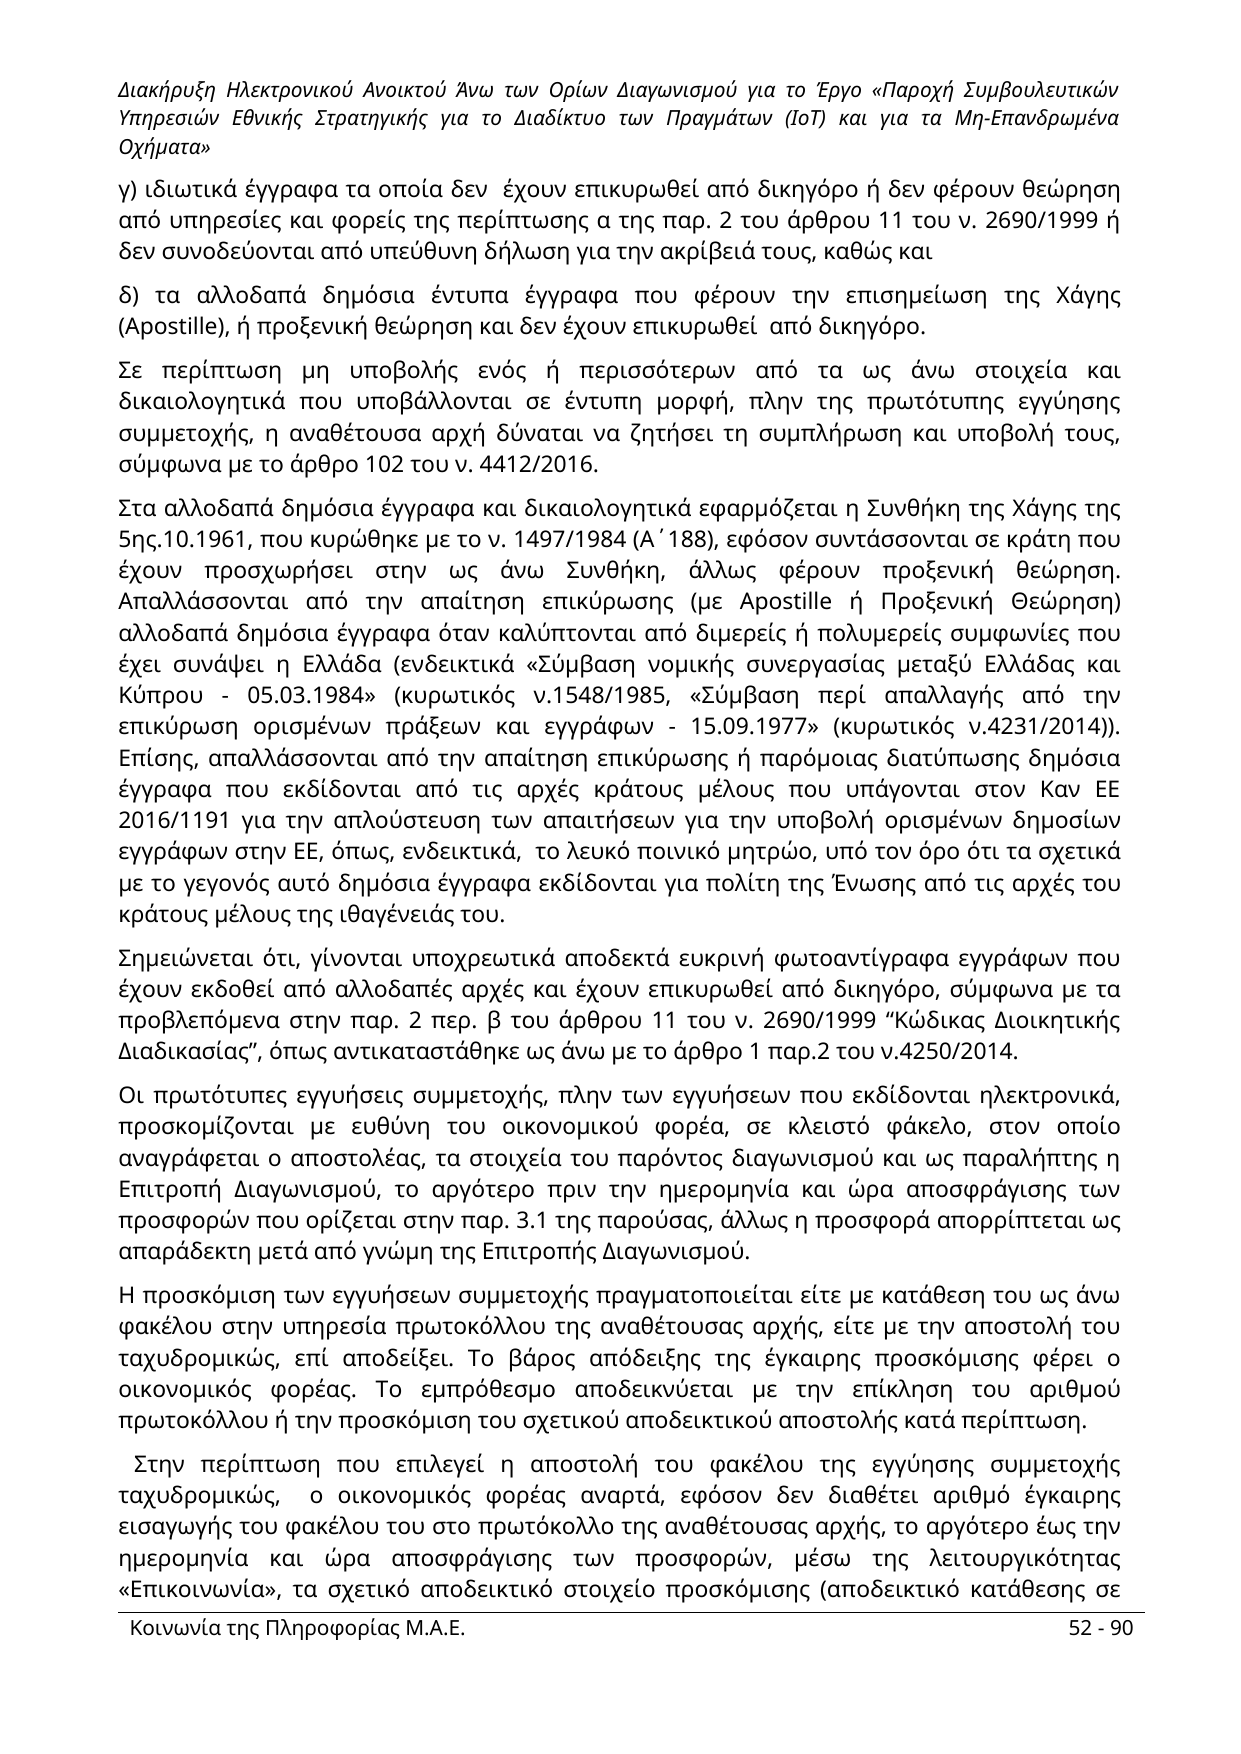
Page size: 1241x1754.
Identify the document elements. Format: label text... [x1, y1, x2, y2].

text Σημειώνεται ότι, γίνονται υποχρεωτικά αποδεκτά ευκρινή φωτοαντίγραφα εγγράφων που έχουν εκδοθεί από αλλοδαπές αρχές και έχουν επικυρωθεί από δικηγόρο, σύμφωνα με τα προβλεπόμενα στην παρ. 2 περ. β του άρθρου 11 του ν. 2690/1999 “Κώδικας Διοικητικής Διαδικασίας”, όπως αντικαταστάθηκε ως άνω με το άρθρο 1 παρ.2 του ν.4250/2014. [118, 942, 1122, 1067]
text Οι πρωτότυπες εγγυήσεις συμμετοχής, πλην των εγγυήσεων που εκδίδονται ηλεκτρονικά, προσκομίζονται με ευθύνη του οικονομικού φορέα, σε κλειστό φάκελο, στον οποίο αναγράφεται ο αποστολέας, τα στοιχεία του παρόντος διαγωνισμού και ως παραλήπτης η Επιτροπή Διαγωνισμού, το αργότερο πριν την ημερομηνία και ώρα αποσφράγισης των προσφορών που ορίζεται στην παρ. 3.1 της παρούσας, άλλως η προσφορά απορρίπτεται ως απαράδεκτη μετά από γνώμη της Επιτροπής Διαγωνισμού. [118, 1079, 1122, 1267]
text Η προσκόμιση των εγγυήσεων συμμετοχής πραγματοποιείται είτε με κατάθεση του ως άνω φακέλου στην υπηρεσία πρωτοκόλλου της αναθέτουσας αρχής, είτε με την αποστολή του ταχυδρομικώς, επί αποδείξει. Το βάρος απόδειξης της έγκαιρης προσκόμισης φέρει ο οικονομικός φορέας. Το εμπρόθεσμο αποδεικνύεται με την επίκληση του αριθμού πρωτοκόλλου ή την προσκόμιση του σχετικού αποδεικτικού αποστολής κατά περίπτωση. [118, 1279, 1122, 1435]
text Σε περίπτωση μη υποβολής ενός ή περισσότερων από τα ως άνω στοιχεία και δικαιολογητικά που υποβάλλονται σε έντυπη μορφή, πλην της πρωτότυπης εγγύησης συμμετοχής, η αναθέτουσα αρχή δύναται να ζητήσει τη συμπλήρωση και υποβολή τους, σύμφωνα με το άρθρο 102 του ν. 4412/2016. [118, 354, 1122, 479]
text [118, 1448, 1122, 1604]
text δ) τα αλλοδαπά δημόσια έντυπα έγγραφα που φέρουν την επισημείωση της Χάγης (Apostille), ή προξενική θεώρηση και δεν έχουν επικυρωθεί από δικηγόρο. [118, 279, 1122, 342]
text Στα αλλοδαπά δημόσια έγγραφα και δικαιολογητικά εφαρμόζεται η Συνθήκη της Χάγης της 5ης.10.1961, που κυρώθηκε με το ν. 1497/1984 (Α΄188), εφόσον συντάσσονται σε κράτη που έχουν προσχωρήσει στην ως άνω Συνθήκη, άλλως φέρουν προξενική θεώρηση. Απαλλάσσονται από την απαίτηση επικύρωσης (με Apostille ή Προξενική Θεώρηση) αλλοδαπά δημόσια έγγραφα όταν καλύπτονται από διμερείς ή πολυμερείς συμφωνίες που έχει συνάψει η Ελλάδα (ενδεικτικά «Σύμβαση νομικής συνεργασίας μεταξύ Ελλάδας και Κύπρου - 05.03.1984» (κυρωτικός ν.1548/1985, «Σύμβαση περί απαλλαγής από την επικύρωση ορισμένων πράξεων και εγγράφων - 15.09.1977» (κυρωτικός ν.4231/2014)). Επίσης, απαλλάσσονται από την απαίτηση επικύρωσης ή παρόμοιας διατύπωσης δημόσια έγγραφα που εκδίδονται από τις αρχές κράτους μέλους που υπάγονται στον Καν ΕΕ 2016/1191 για την απλούστευση των απαιτήσεων για την υποβολή ορισμένων δημοσίων εγγράφων στην ΕΕ, όπως, ενδεικτικά, το λευκό ποινικό μητρώο, υπό τον όρο ότι τα σχετικά με το γεγονός αυτό δημόσια έγγραφα εκδίδονται για πολίτη της Ένωσης από τις αρχές του κράτους μέλους της ιθαγένειάς του. [118, 492, 1122, 929]
text γ) ιδιωτικά έγγραφα τα οποία δεν έχουν επικυρωθεί από δικηγόρο ή δεν φέρουν θεώρηση από υπηρεσίες και φορείς της περίπτωσης α της παρ. 2 του άρθρου 11 του ν. 2690/1999 ή δεν συνοδεύονται από υπεύθυνη δήλωση για την ακρίβειά τους, καθώς και [118, 173, 1122, 267]
